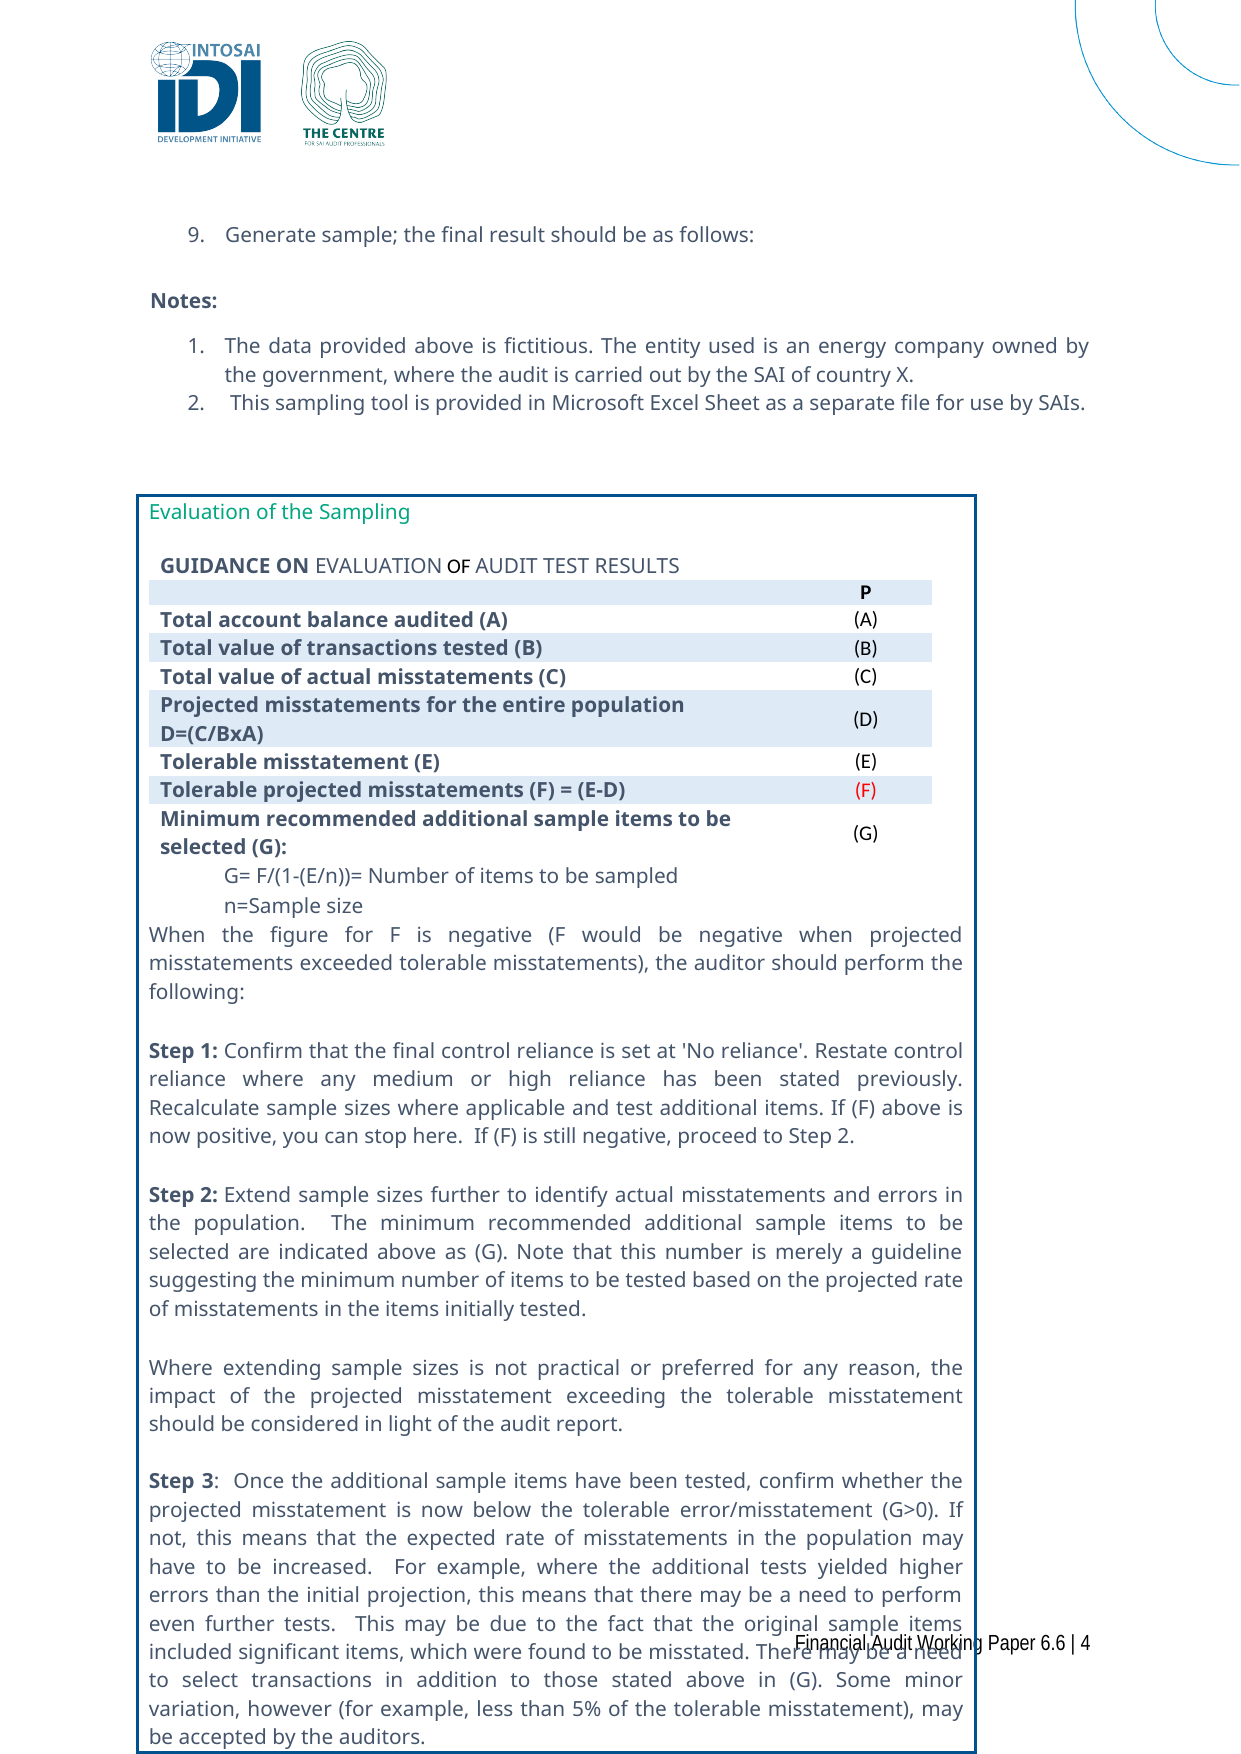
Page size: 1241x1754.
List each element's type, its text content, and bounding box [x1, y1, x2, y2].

picture [1068, 0, 1240, 185]
list This sampling tool is provided in Microsoft Excel Sheet as a separate file for use by SAIs. [187, 388, 1090, 417]
list The data provided above is fictitious. The entity used is an energy company owned by the government, where the audit is carried out by the SAI of country X. [187, 331, 1090, 388]
table_header Evaluation of the Sampling G= F/(1-(E/n))= Number of items to be sampled n=Sample size When the figure for F is negative (F would be negative when projected misstatements exceeded tolerable misstatements), the auditor should perform the following: Step 1: Confirm that the final control reliance is set at 'No reliance'. Restate control reliance where any medium or high reliance has been stated previously. Recalculate sample sizes where applicable and test additional items. If (F) above is now positive, you can stop here. If (F) is still negative, proceed to Step 2. Step 2: Extend sample sizes further to identify actual misstatements and errors in the population. The minimum recommended additional sample items to be selected are indicated above as (G). Note that this number is merely a guideline suggesting the minimum number of items to be tested based on the projected rate of misstatements in the items initially tested. Where extending sample sizes is not practical or preferred for any reason, the impact of the projected misstatement exceeding the tolerable misstatement should be considered in light of the audit report. Step 3: Once the additional sample items have been tested, confirm whether the projected misstatement is now below the tolerable error/misstatement (G>0). If not, this means that the expected rate of misstatements in the population may have to be increased. For example, where the additional tests yielded higher errors than the initial projection, this means that there may be a need to perform even further tests. This may be due to the fact that the original sample items included significant items, which were found to be misstated. There may be a need to select transactions in addition to those stated above in (G). Some minor variation, however (for example, less than 5% of the tolerable misstatement), may be accepted by the auditors. [139, 497, 974, 1751]
picture [150, 36, 394, 151]
list Generate sample; the final result should be as follows: [187, 220, 1090, 248]
text Notes: [150, 286, 1090, 315]
